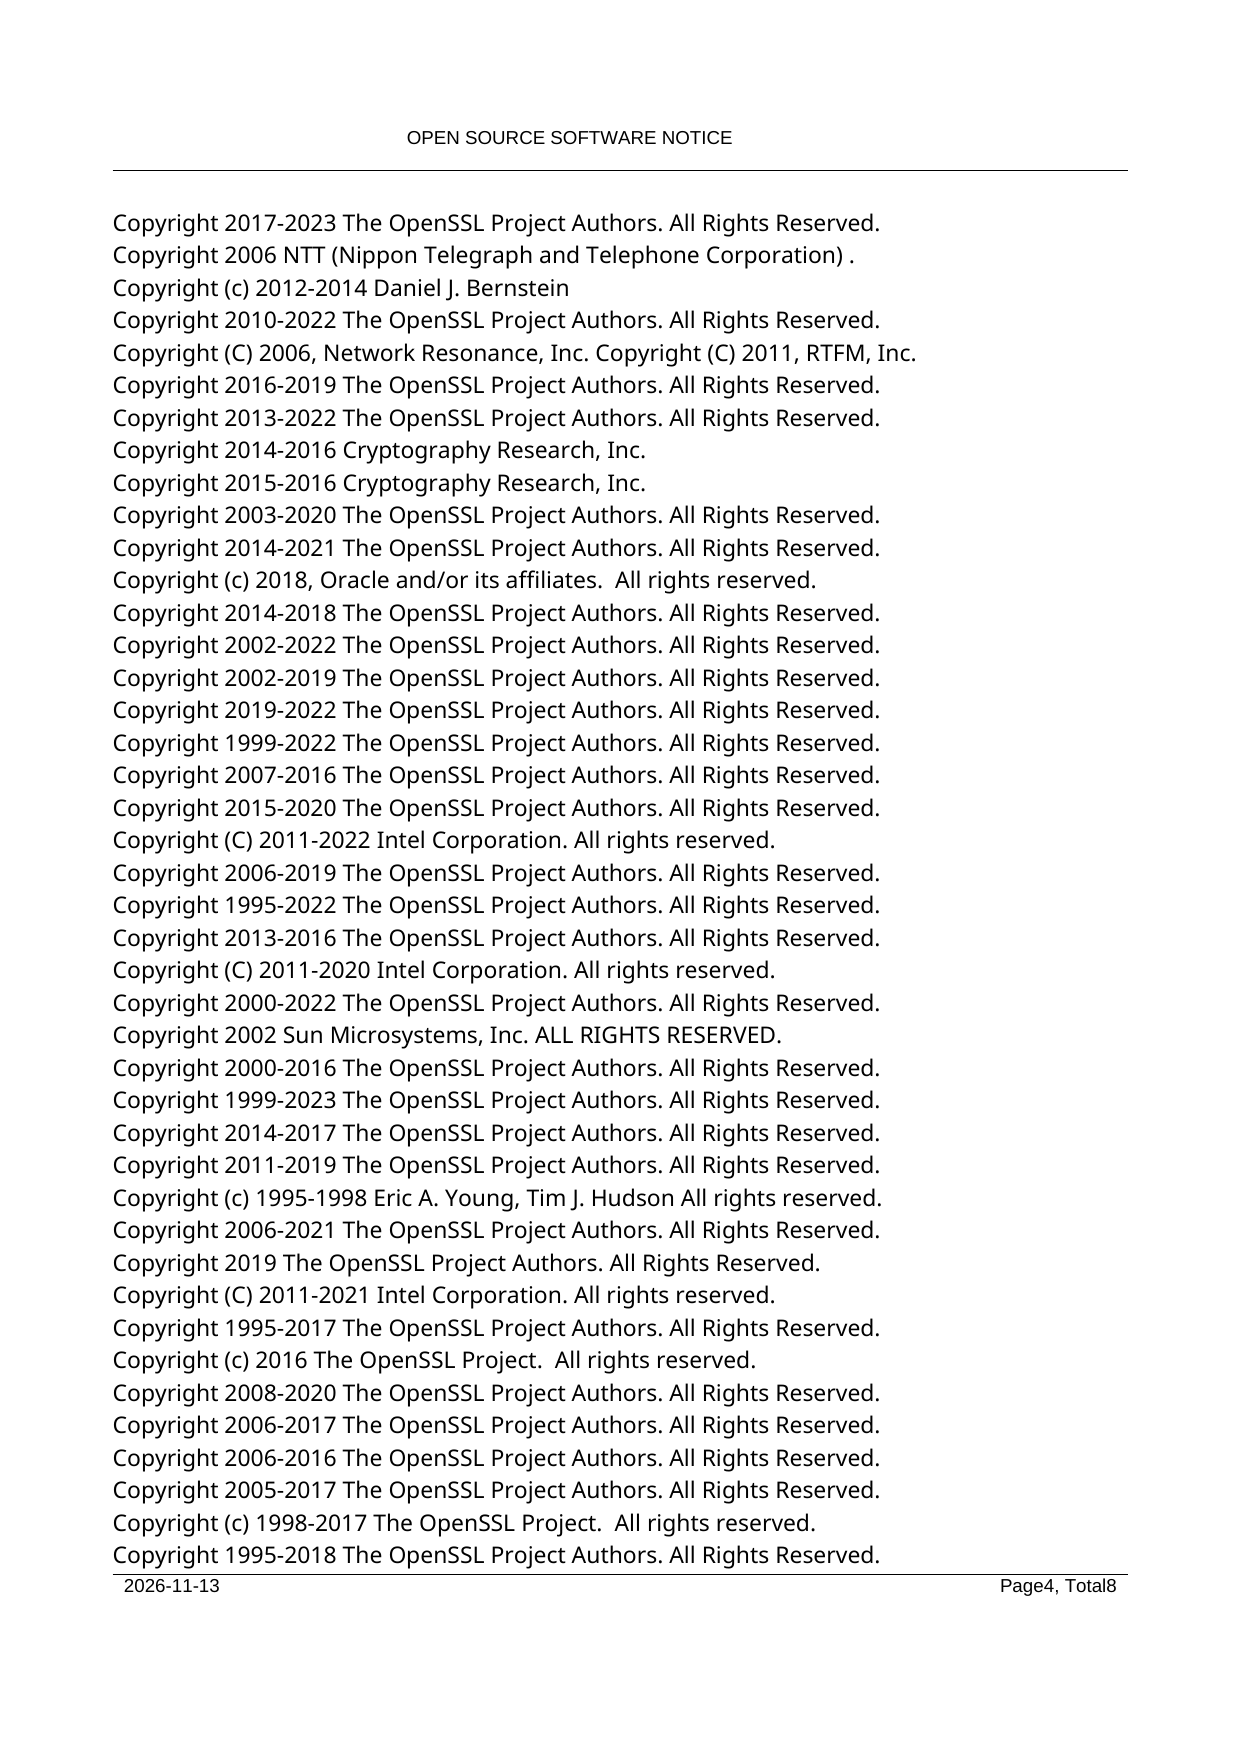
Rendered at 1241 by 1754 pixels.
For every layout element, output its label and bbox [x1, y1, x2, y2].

text [112, 206, 1128, 1571]
